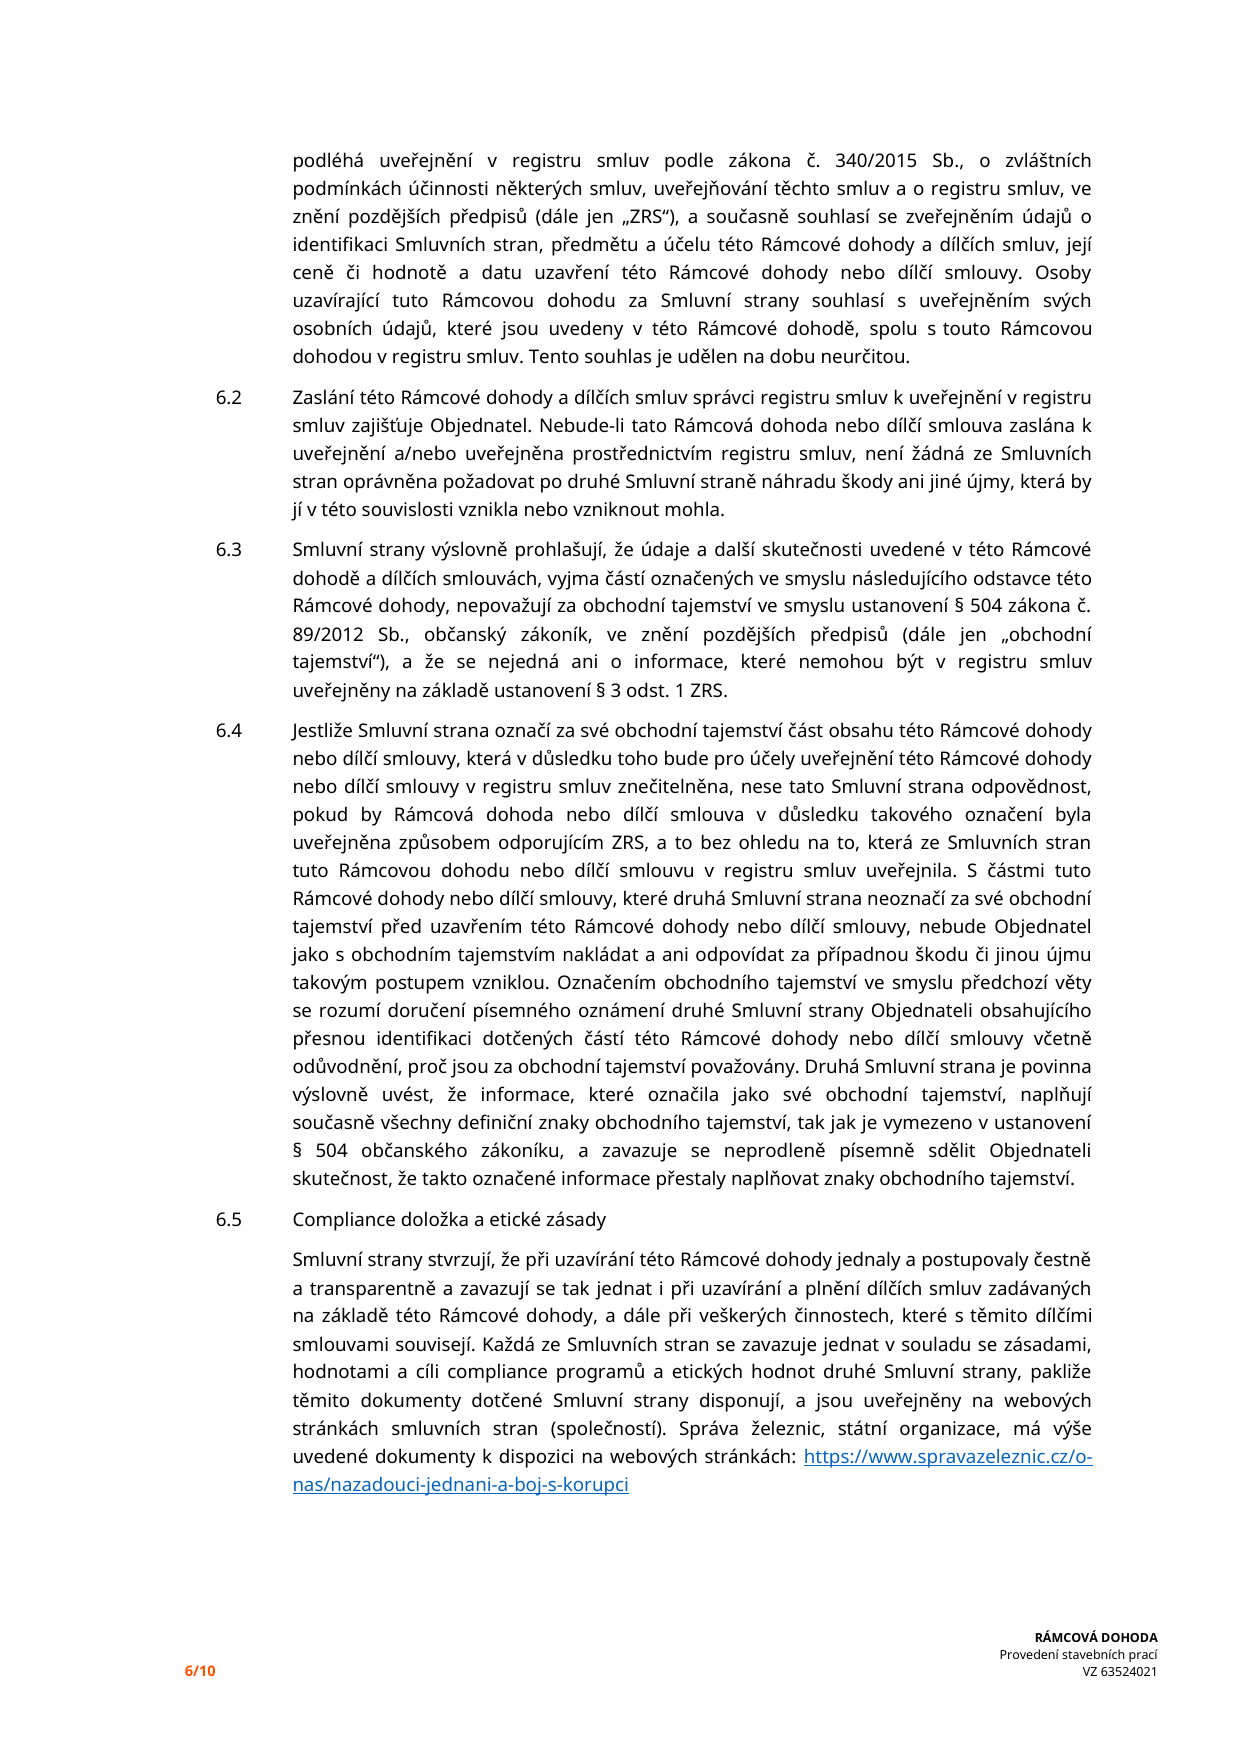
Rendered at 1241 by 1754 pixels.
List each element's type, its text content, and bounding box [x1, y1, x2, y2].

text Compliance doložka a etické zásady [216, 1206, 1093, 1232]
text Smluvní strany výslovně prohlašují, že údaje a další skutečnosti uvedené v této Rámcové dohodě a dílčích smlouvách, vyjma částí označených ve smyslu následujícího odstavce této Rámcové dohody, nepovažují za obchodní tajemství ve smyslu ustanovení § 504 zákona č. 89/2012 Sb., občanský zákoník, ve znění pozdějších předpisů (dále jen „obchodní tajemství“), a že se nejedná ani o informace, které nemohou být v registru smluv uveřejněny na základě ustanovení § 3 odst. 1 ZRS. [216, 537, 1093, 702]
text Smluvní strany stvrzují, že při uzavírání této Rámcové dohody jednaly a postupovaly čestně a transparentně a zavazují se tak jednat i při uzavírání a plnění dílčích smluv zadávaných na základě této Rámcové dohody, a dále při veškerých činnostech, které s těmito dílčími smlouvami souvisejí. Každá ze Smluvních stran se zavazuje jednat v souladu se zásadami, hodnotami a cíli compliance programů a etických hodnot druhé Smluvní strany, pakliže těmito dokumenty dotčené Smluvní strany disponují, a jsou uveřejněny na webových stránkách smluvních stran (společností). Správa železnic, státní organizace, má výše uvedené dokumenty k dispozici na webových stránkách: https://www.spravazeleznic.cz/o-nas/nazadouci-jednani-a-boj-s-korupci [292, 1247, 1093, 1496]
text Jestliže Smluvní strana označí za své obchodní tajemství část obsahu této Rámcové dohody nebo dílčí smlouvy, která v důsledku toho bude pro účely uveřejnění této Rámcové dohody nebo dílčí smlouvy v registru smluv znečitelněna, nese tato Smluvní strana odpovědnost, pokud by Rámcová dohoda nebo dílčí smlouva v důsledku takového označení byla uveřejněna způsobem odporujícím ZRS, a to bez ohledu na to, která ze Smluvních stran tuto Rámcovou dohodu nebo dílčí smlouvu v registru smluv uveřejnila. S částmi tuto Rámcové dohody nebo dílčí smlouvy, které druhá Smluvní strana neoznačí za své obchodní tajemství před uzavřením této Rámcové dohody nebo dílčí smlouvy, nebude Objednatel jako s obchodním tajemstvím nakládat a ani odpovídat za případnou škodu či jinou újmu takovým postupem vzniklou. Označením obchodního tajemství ve smyslu předchozí věty se rozumí doručení písemného oznámení druhé Smluvní strany Objednateli obsahujícího přesnou identifikaci dotčených částí této Rámcové dohody nebo dílčí smlouvy včetně odůvodnění, proč jsou za obchodní tajemství považovány. Druhá Smluvní strana je povinna výslovně uvést, že informace, které označila jako své obchodní tajemství, naplňují současně všechny definiční znaky obchodního tajemství, tak jak je vymezeno v ustanovení § 504 občanského zákoníku, a zavazuje se neprodleně písemně sdělit Objednateli skutečnost, že takto označené informace přestaly naplňovat znaky obchodního tajemství. [216, 717, 1093, 1191]
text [216, 147, 1093, 369]
text Zaslání této Rámcové dohody a dílčích smluv správci registru smluv k uveřejnění v registru smluv zajišťuje Objednatel. Nebude-li tato Rámcová dohoda nebo dílčí smlouva zaslána k uveřejnění a/nebo uveřejněna prostřednictvím registru smluv, není žádná ze Smluvních stran oprávněna požadovat po druhé Smluvní straně náhradu škody ani jiné újmy, která by jí v této souvislosti vznikla nebo vzniknout mohla. [216, 384, 1093, 522]
